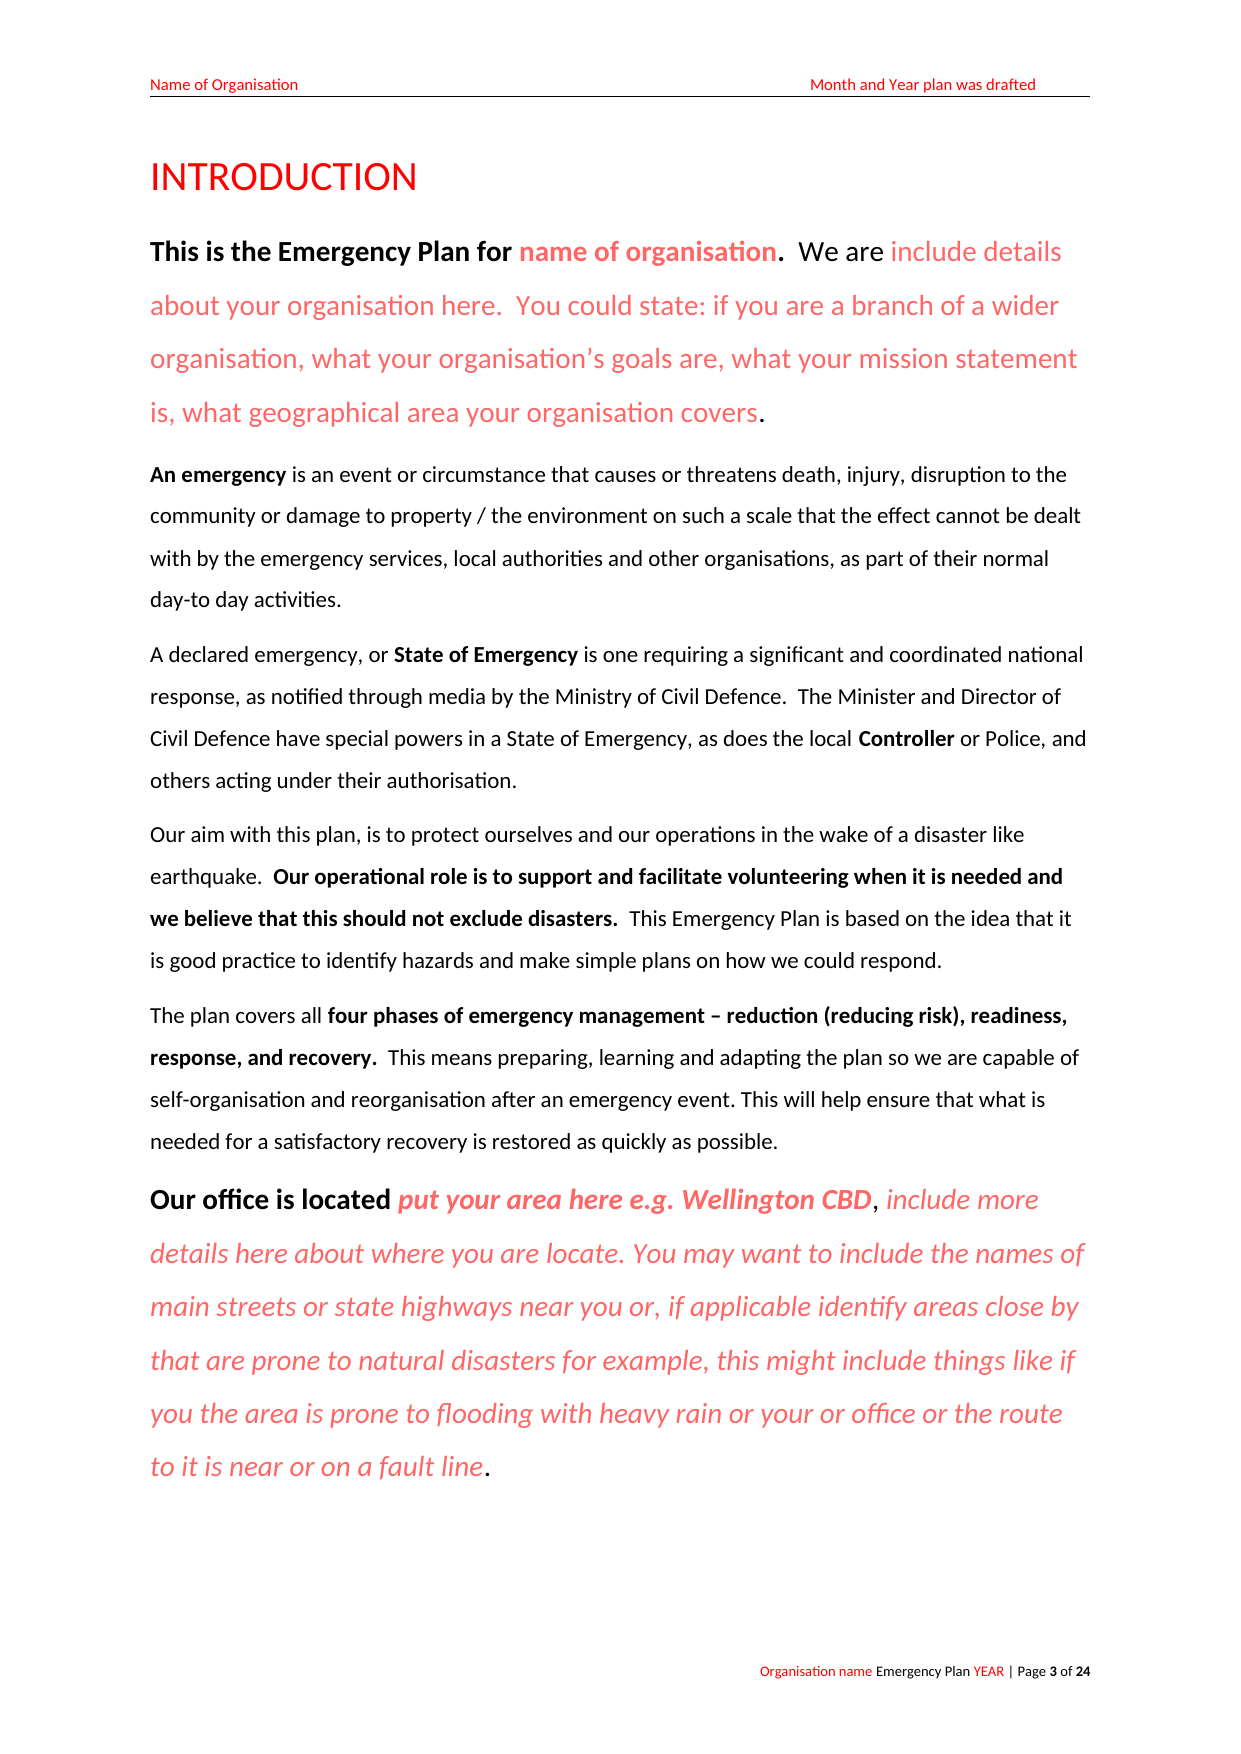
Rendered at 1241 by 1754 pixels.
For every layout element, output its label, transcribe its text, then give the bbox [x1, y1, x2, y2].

text The plan covers all four phases of emergency management – reduction (reducing risk), readiness, response, and recovery. This means preparing, learning and adapting the plan so we are capable of self-organisation and reorganisation after an emergency event. This will help ensure that what is needed for a satisfactory recovery is restored as quickly as possible. [150, 1001, 1090, 1155]
text An emergency is an event or circumstance that causes or threatens death, injury, disruption to the community or damage to property / the environment on such a scale that the effect cannot be dealt with by the emergency services, local authorities and other organisations, as part of their normal day-to day activities. [150, 460, 1090, 614]
subtitle INTRODUCTION [150, 150, 1090, 201]
text A declared emergency, or State of Emergency is one requiring a significant and coordinated national response, as notified through media by the Ministry of Civil Defence. The Minister and Director of Civil Defence have special powers in a State of Emergency, as does the local Controller or Police, and others acting under their authorisation. [150, 640, 1090, 794]
text Our office is located , . [150, 1181, 1090, 1484]
text Our aim with this plan, is to protect ourselves and our operations in the wake of a disaster like earthquake. Our operational role is to support and facilitate volunteering when it is needed and we believe that this should not exclude disasters. This Emergency Plan is based on the idea that it is good practice to identify hazards and make simple plans on how we could respond. [150, 821, 1090, 974]
text This is the Emergency Plan for . We are . [150, 233, 1090, 429]
